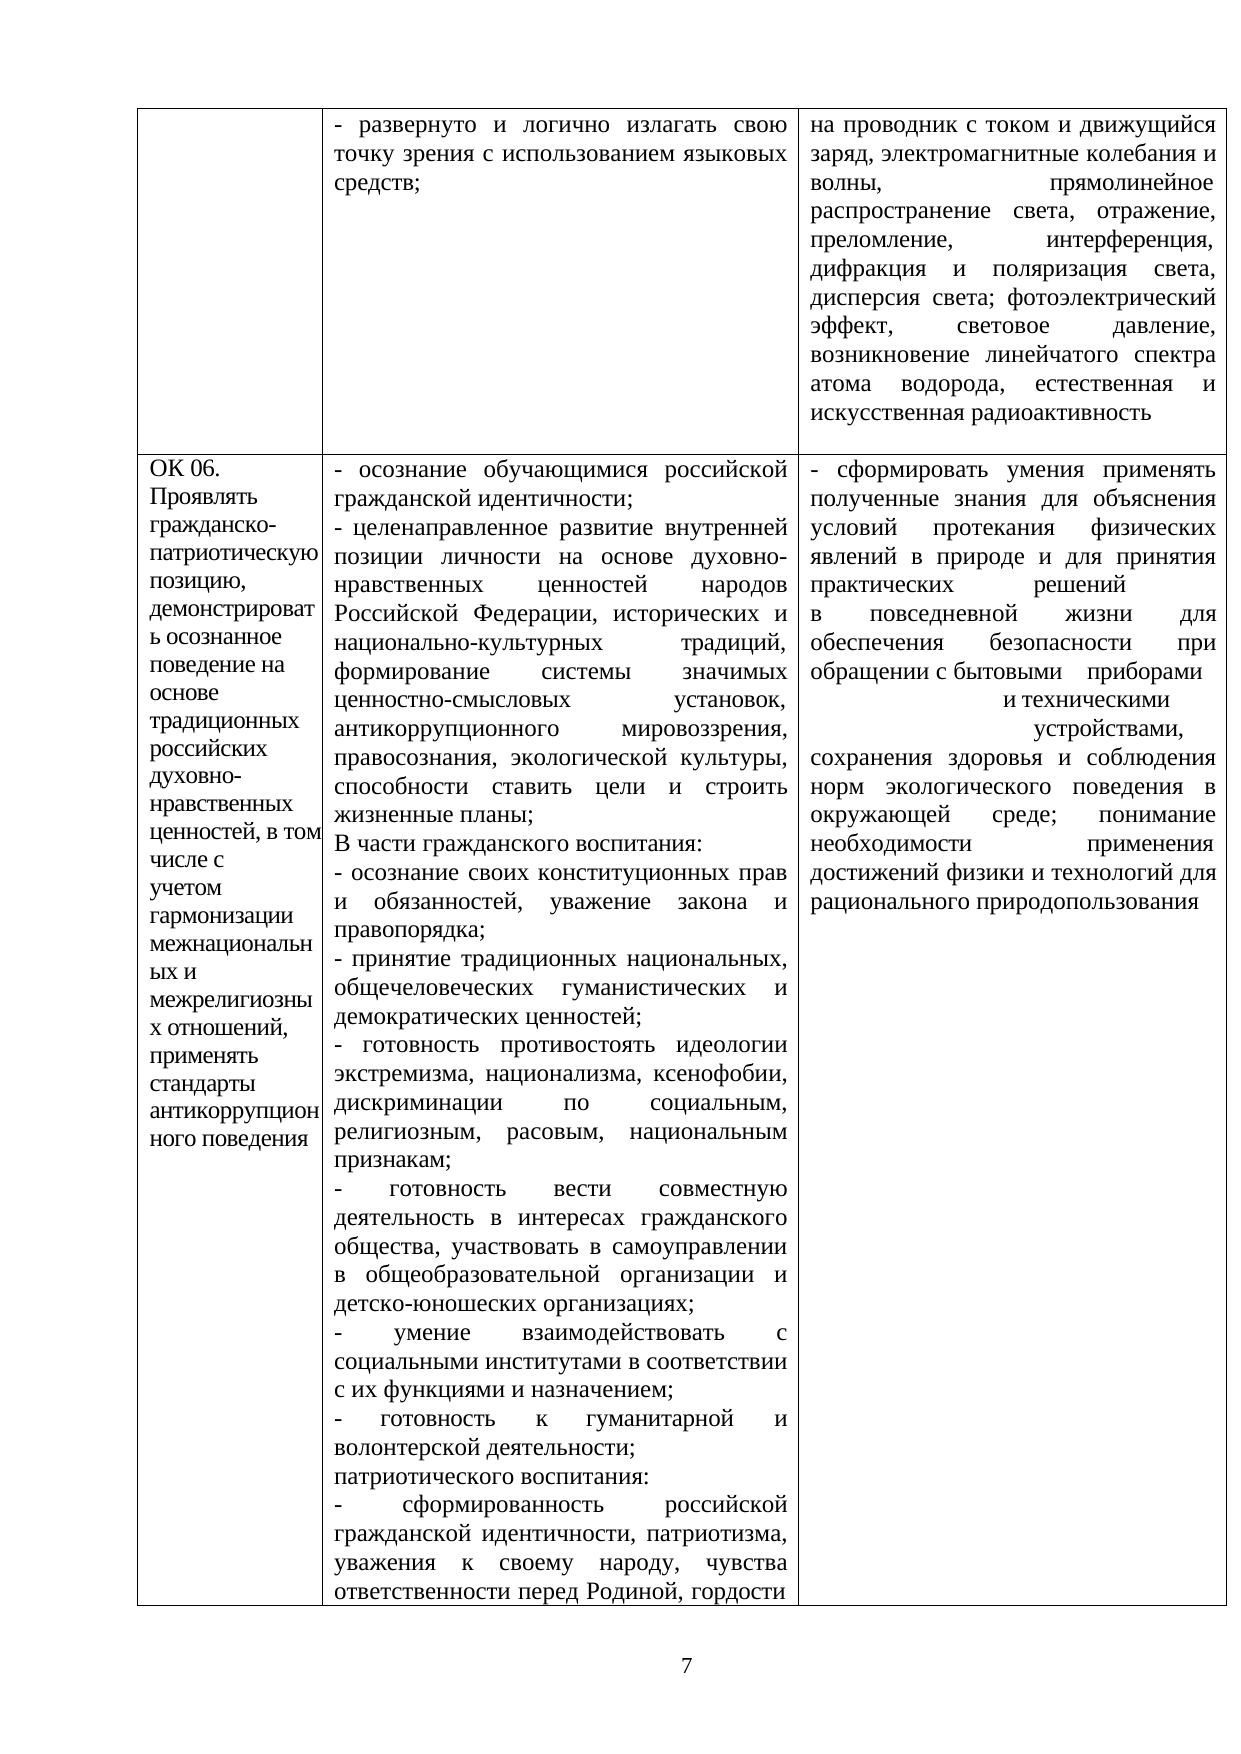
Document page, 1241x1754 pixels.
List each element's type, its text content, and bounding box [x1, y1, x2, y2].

table_cell осознание обучающимися российской гражданской идентичности; целенаправленное развитие внутренней позиции личности на основе духовно- нравственных ценностей народов Российской Федерации, исторических и национально-культурных традиций, формирование системы значимых ценностно-смысловых установок, антикоррупционного мировоззрения, правосознания, экологической культуры, способности ставить цели и строить жизненные планы; В части гражданского воспитания: осознание своих конституционных прав и обязанностей, уважение закона и правопорядка; принятие традиционных национальных, общечеловеческих гуманистических и демократических ценностей; готовность противостоять идеологии экстремизма, национализма, ксенофобии, дискриминации по социальным, религиозным, расовым, национальным признакам; готовность вести совместную деятельность в интересах гражданского общества, участвовать в самоуправлении в общеобразовательной организации и детско-юношеских организациях; умение взаимодействовать с социальными институтами в соответствии с их функциями и назначением; готовность к гуманитарной и волонтерской деятельности; патриотического воспитания: сформированность российской гражданской идентичности, патриотизма, уважения к своему народу, чувства ответственности перед Родиной, гордости [323, 455, 798, 1604]
table_cell ОК 06. Проявлять гражданско-патриотическую позицию, демонстрировать осознанное поведение на основе традиционных российских духовно-нравственных ценностей, в том числе с учетом гармонизации межнациональных и межрелигиозных отношений, применять стандарты антикоррупционного поведения [138, 455, 322, 1604]
table_header - развернуто и логично излагать свою точку зрения с использованием языковых средств; [323, 109, 798, 453]
table_header на проводник с током и движущийся заряд, электромагнитные колебания и волны, прямолинейное распространение света, отражение, преломление, интерференция, дифракция и поляризация света, дисперсия света; фотоэлектрический эффект, световое давление, возникновение линейчатого спектра атома водорода, естественная и искусственная радиоактивность [799, 109, 1226, 453]
table_header [138, 109, 322, 453]
table_cell - сформировать умения применять полученные знания для объяснения условий протекания физических явлений в природе и для принятия практических решений в повседневной жизни для обеспечения безопасности при обращении с бытовыми приборами и техническими устройствами, сохранения здоровья и соблюдения норм экологического поведения в окружающей среде; понимание необходимости применения достижений физики и технологий для рационального природопользования [799, 455, 1226, 1604]
